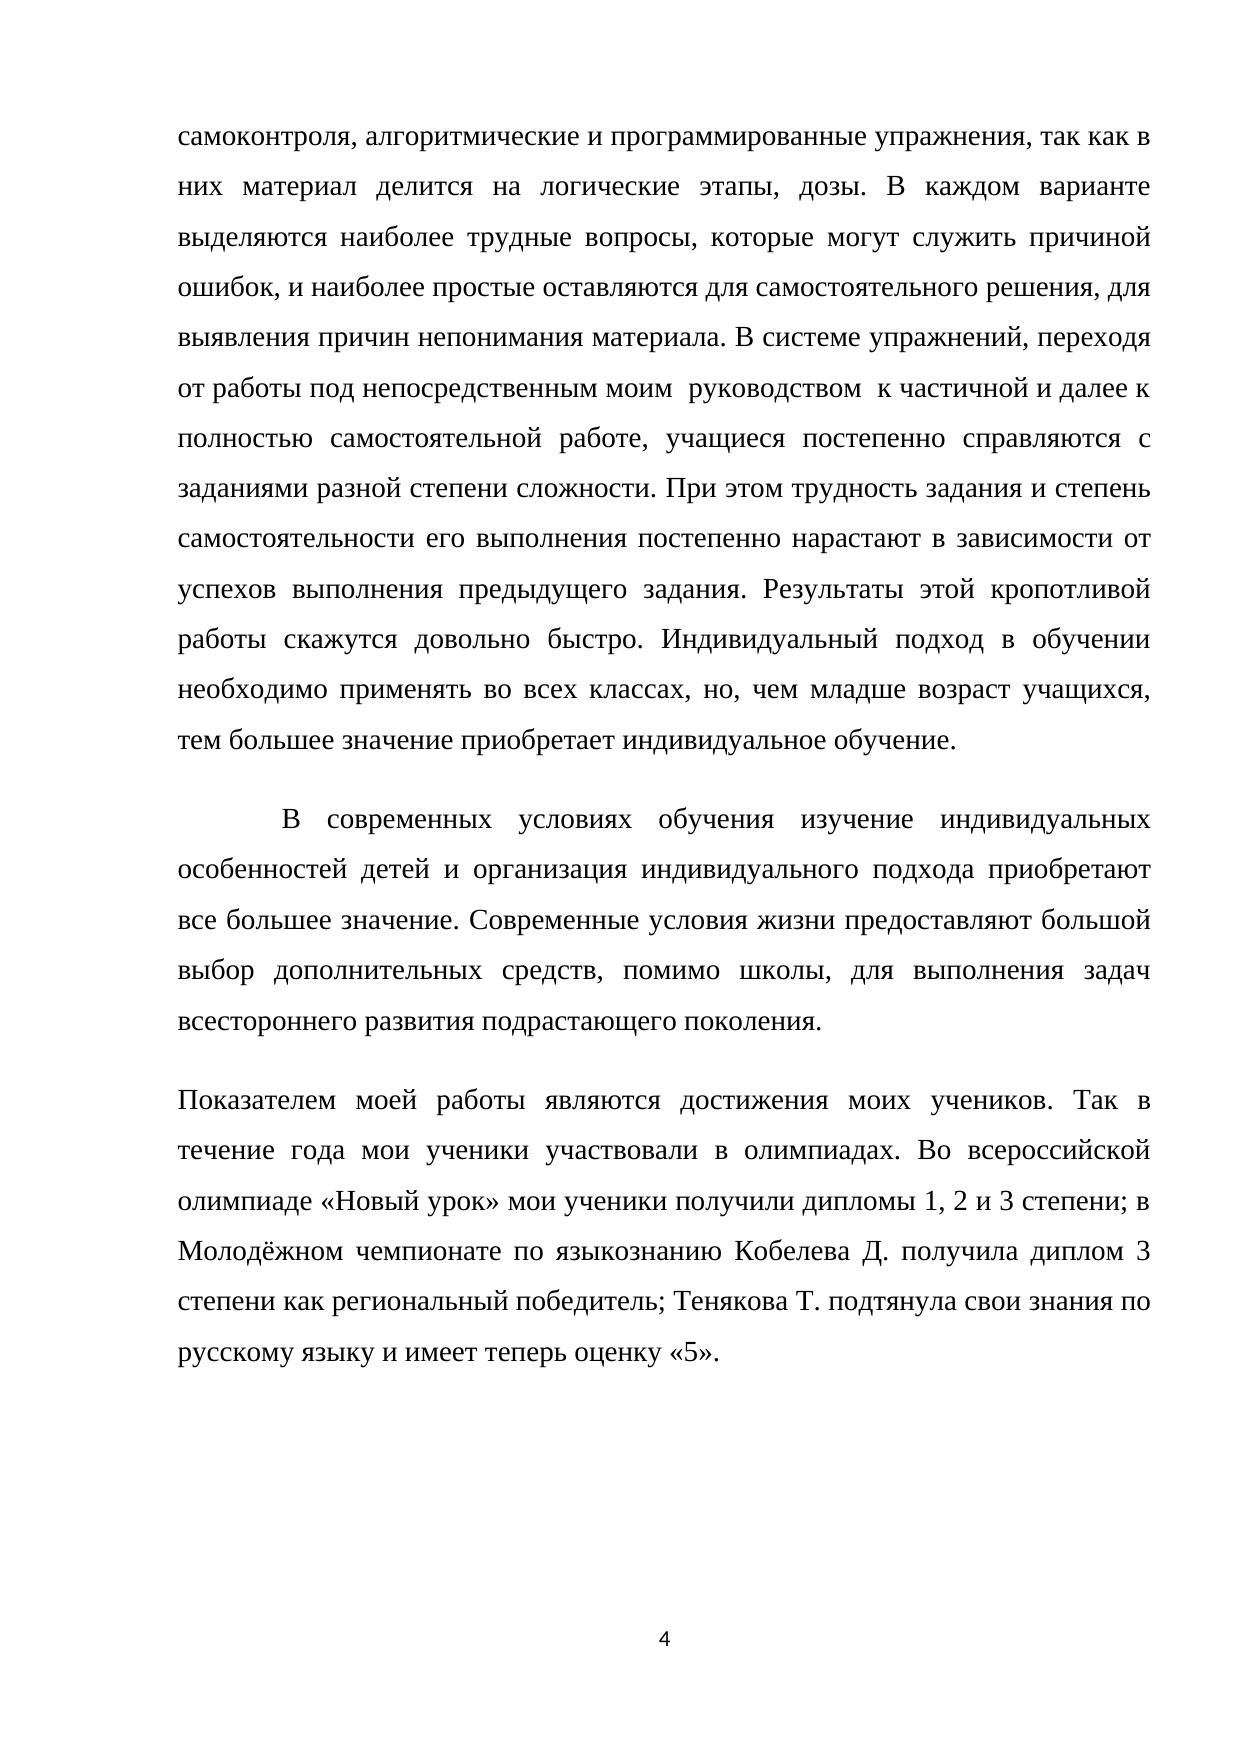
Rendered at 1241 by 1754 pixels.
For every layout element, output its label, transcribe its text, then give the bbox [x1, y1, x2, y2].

text В современных условиях обучения изучение индивидуальных особенностей детей и организация индивидуального подхода приобретают все большее значение. Современные условия жизни предоставляют большой выбор дополнительных средств, помимо школы, для выполнения задач всестороннего развития подрастающего поколения. [177, 801, 1152, 1036]
text Показателем моей работы являются достижения моих учеников. Так в течение года мои ученики участвовали в олимпиадах. Во всероссийской олимпиаде «Новый урок» мои ученики получили дипломы 1, 2 и 3 степени; в Молодёжном чемпионате по языкознанию Кобелева Д. получила диплом 3 степени как региональный победитель; Тенякова Т. подтянула свои знания по русскому языку и имеет теперь оценку «5». [177, 1082, 1152, 1367]
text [177, 118, 1152, 755]
